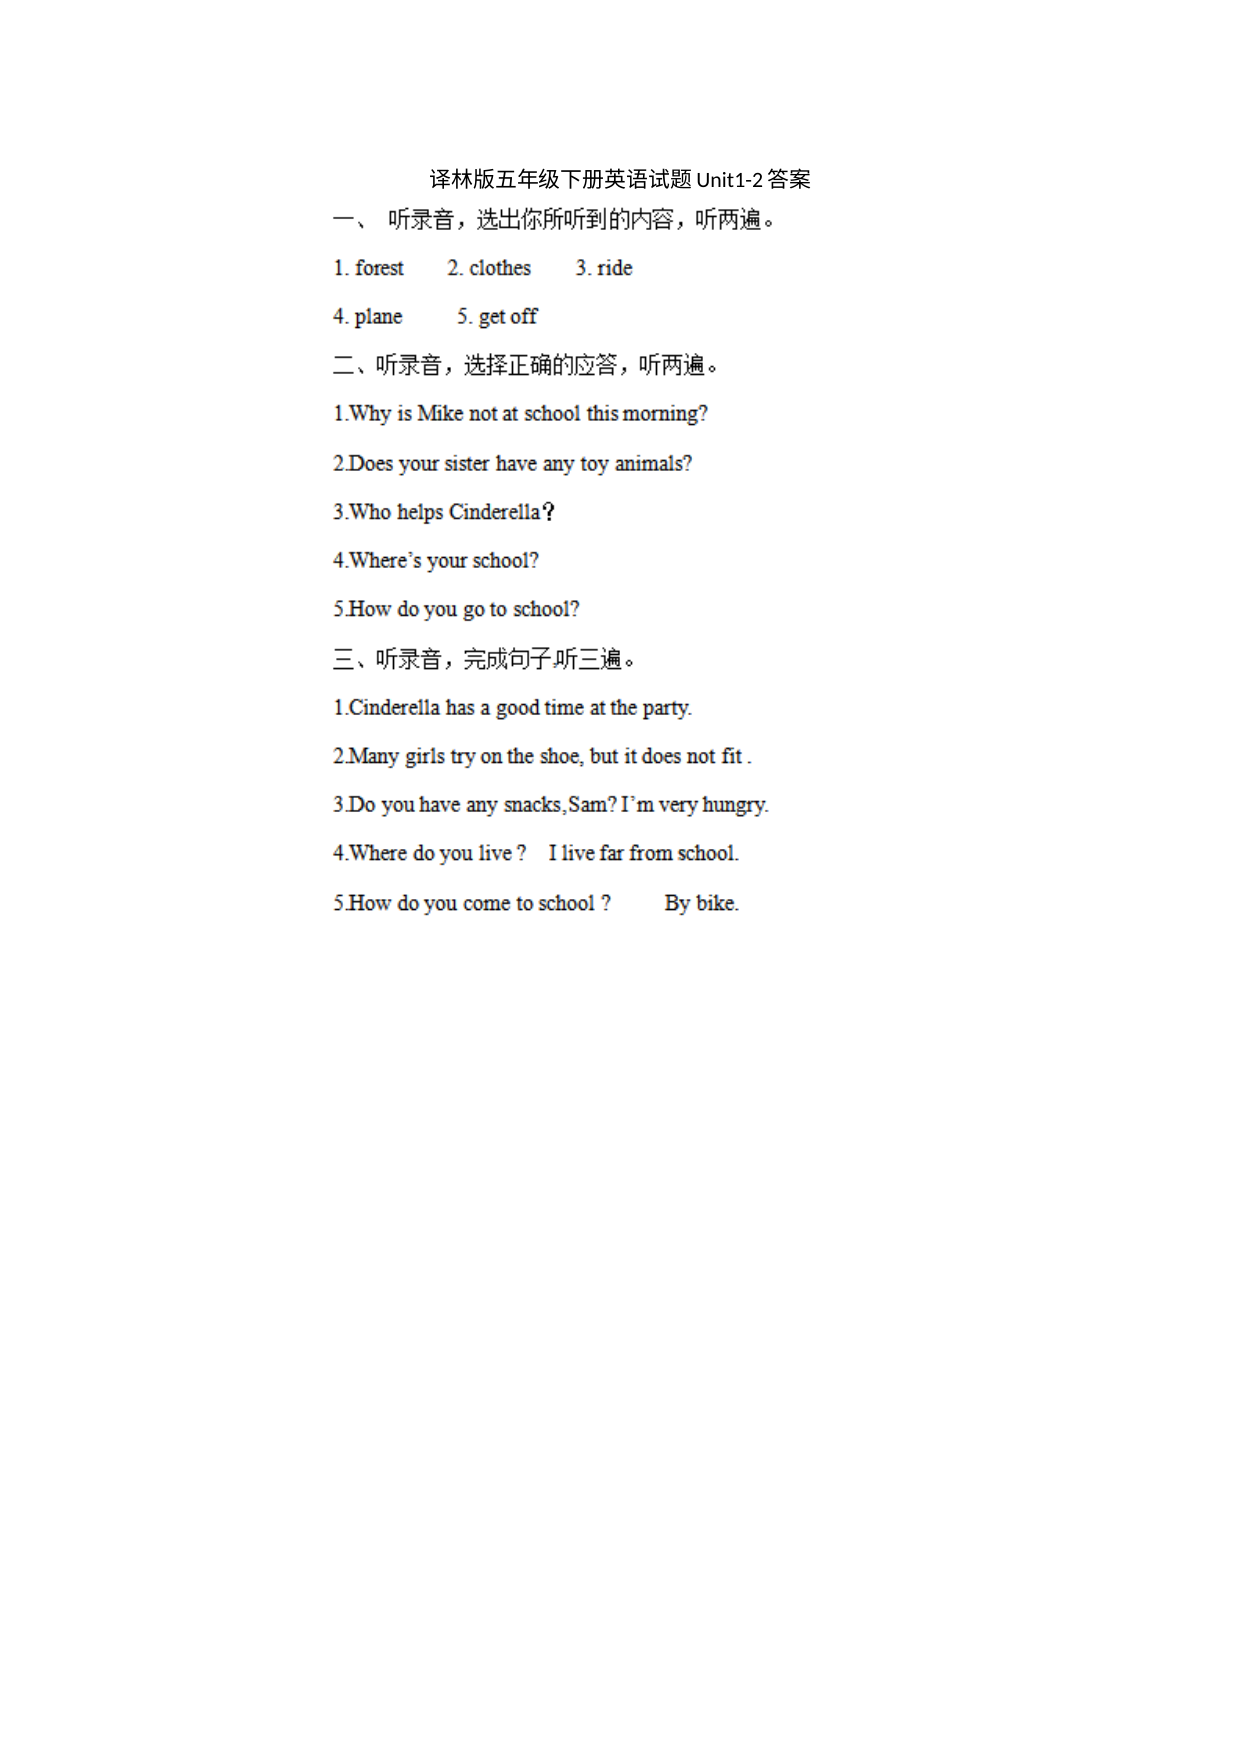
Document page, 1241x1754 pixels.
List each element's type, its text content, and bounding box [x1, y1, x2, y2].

text 译林版五年级下册英语试题Unit1-2答案 [187, 162, 1053, 194]
picture [321, 194, 919, 945]
